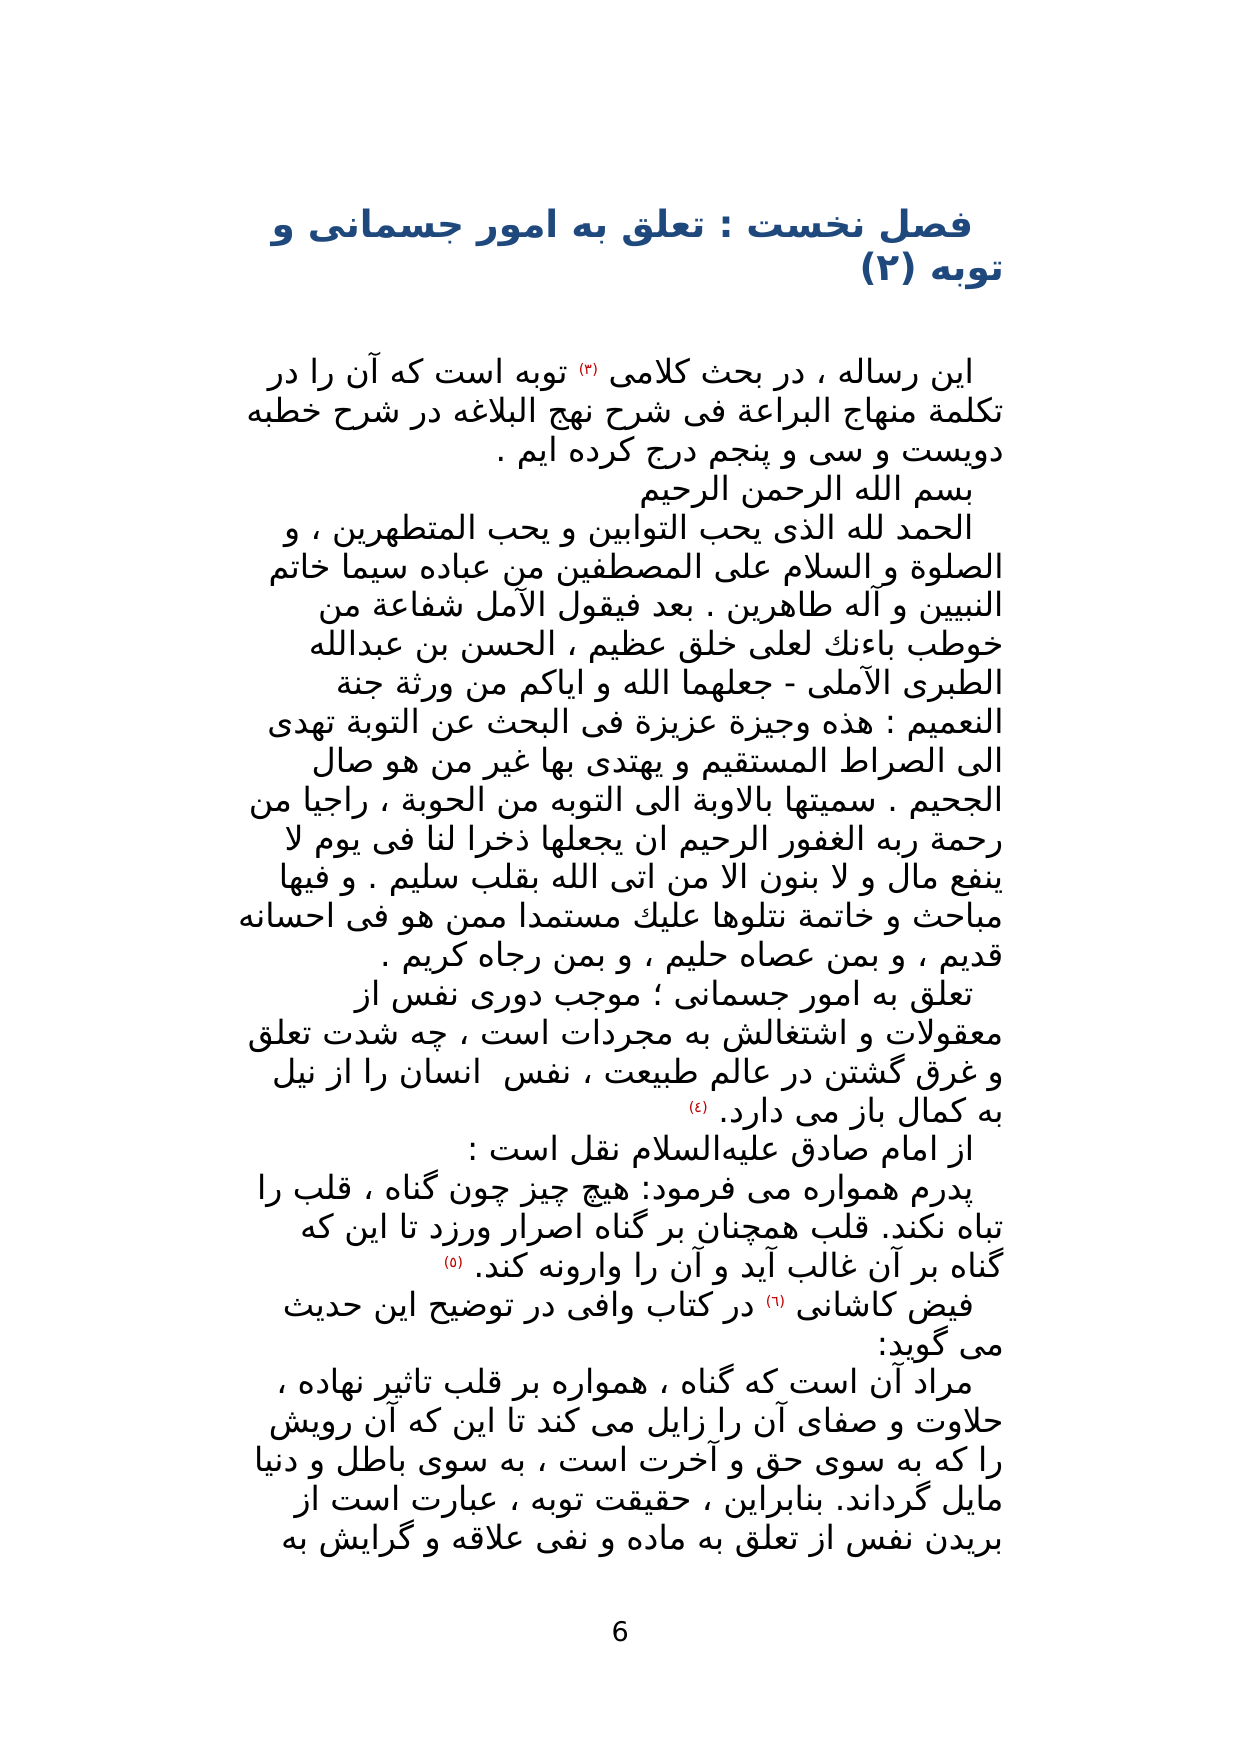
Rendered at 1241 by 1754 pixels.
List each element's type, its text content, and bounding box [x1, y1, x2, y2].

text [236, 1363, 1004, 1557]
text تعلق به امور جسمانى ؛ موجب دورى نفس از معقولات و اشتغالش به مجردات است ، چه شدت تعلق و غرق گشتن در عالم طبيعت ، نفس ‍ انسان را از نيل به كمال باز مى دارد. (٤) [236, 974, 1004, 1130]
text از امام صادق عليه‌السلام نقل است : [236, 1130, 1004, 1169]
subtitle فصل نخست : تعلق به امور جسمانى و توبه (٢) [236, 202, 1004, 289]
text بسم الله الرحمن الرحيم [236, 469, 1004, 508]
text پدرم همواره مى فرمود: هيچ چيز چون گناه ، قلب را تباه نكند. قلب همچنان بر گناه اصرار ورزد تا اين كه گناه بر آن غالب آيد و آن را وارونه كند. (٥) [236, 1169, 1004, 1285]
text فيض كاشانى (٦) در كتاب وافى در توضيح اين حديث مى گويد: [236, 1285, 1004, 1363]
text اين رساله ، در بحث كلامى (٣) توبه است كه آن را در تكلمة منهاج البراعة فى شرح نهج البلاغه در شرح خطبه دويست و سى و پنجم درج كرده ايم . [236, 353, 1004, 469]
text الحمد لله الذى يحب التوابين و يحب المتطهرين ، و الصلوة و السلام على المصطفين من عباده سيما خاتم النبيين و آله طاهرين . بعد فيقول الآمل شفاعة من خوطب باءنك لعلى خلق عظيم ، الحسن بن عبدالله الطبرى الآملى - جعلهما الله و اياكم من ورثة جنة النعميم : هذه وجيزة عزيزة فى البحث عن التوبة تهدى الى الصراط المستقيم و يهتدى بها غير من هو صال الجحيم . سميتها بالاوبة الى التوبه من الحوبة ، راجيا من رحمة ربه الغفور الرحيم ان يجعلها ذخرا لنا فى يوم لا ينفع مال و لا بنون الا من اتى الله بقلب سليم . و فيها مباحث و خاتمة نتلوها عليك مستمدا ممن هو فى احسانه قديم ، و بمن عصاه حليم ، و بمن رجاه كريم . [236, 508, 1004, 974]
